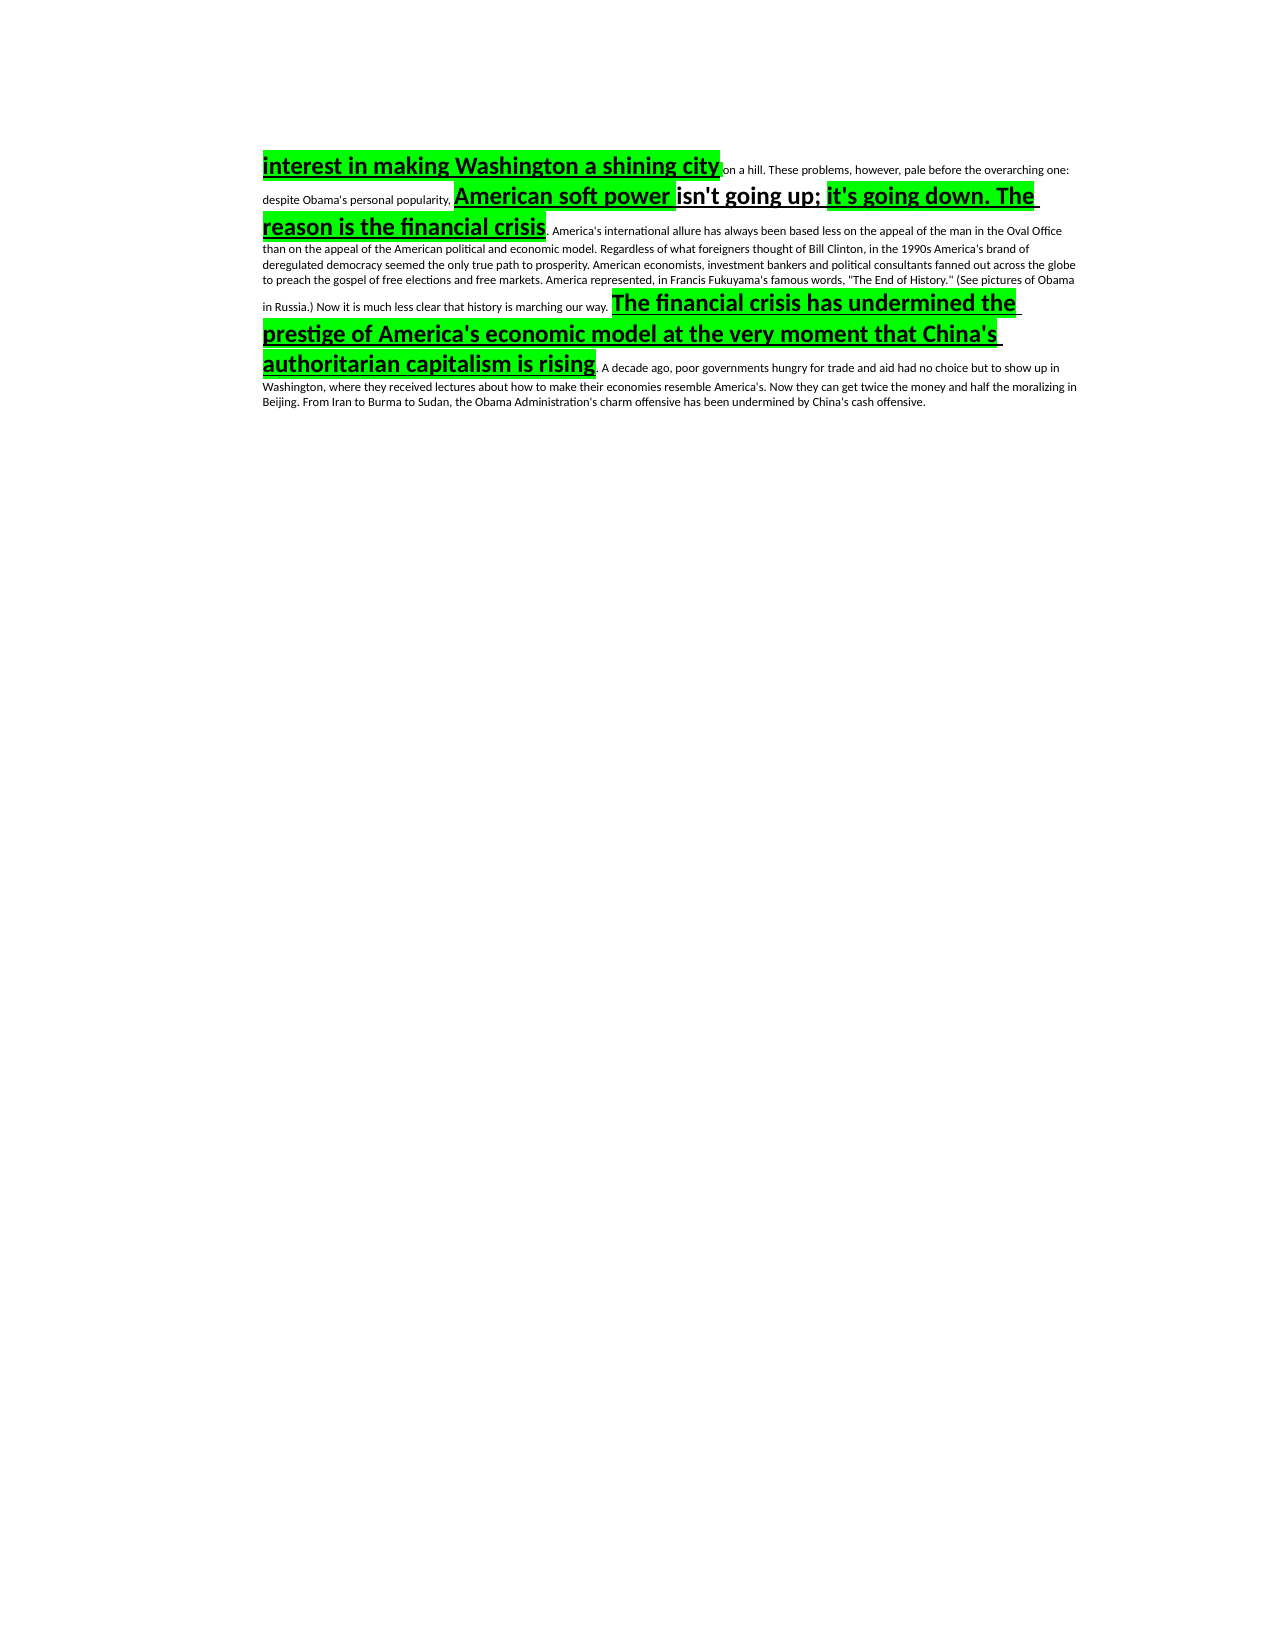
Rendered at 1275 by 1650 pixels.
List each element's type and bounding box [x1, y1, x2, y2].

text [262, 150, 1087, 410]
